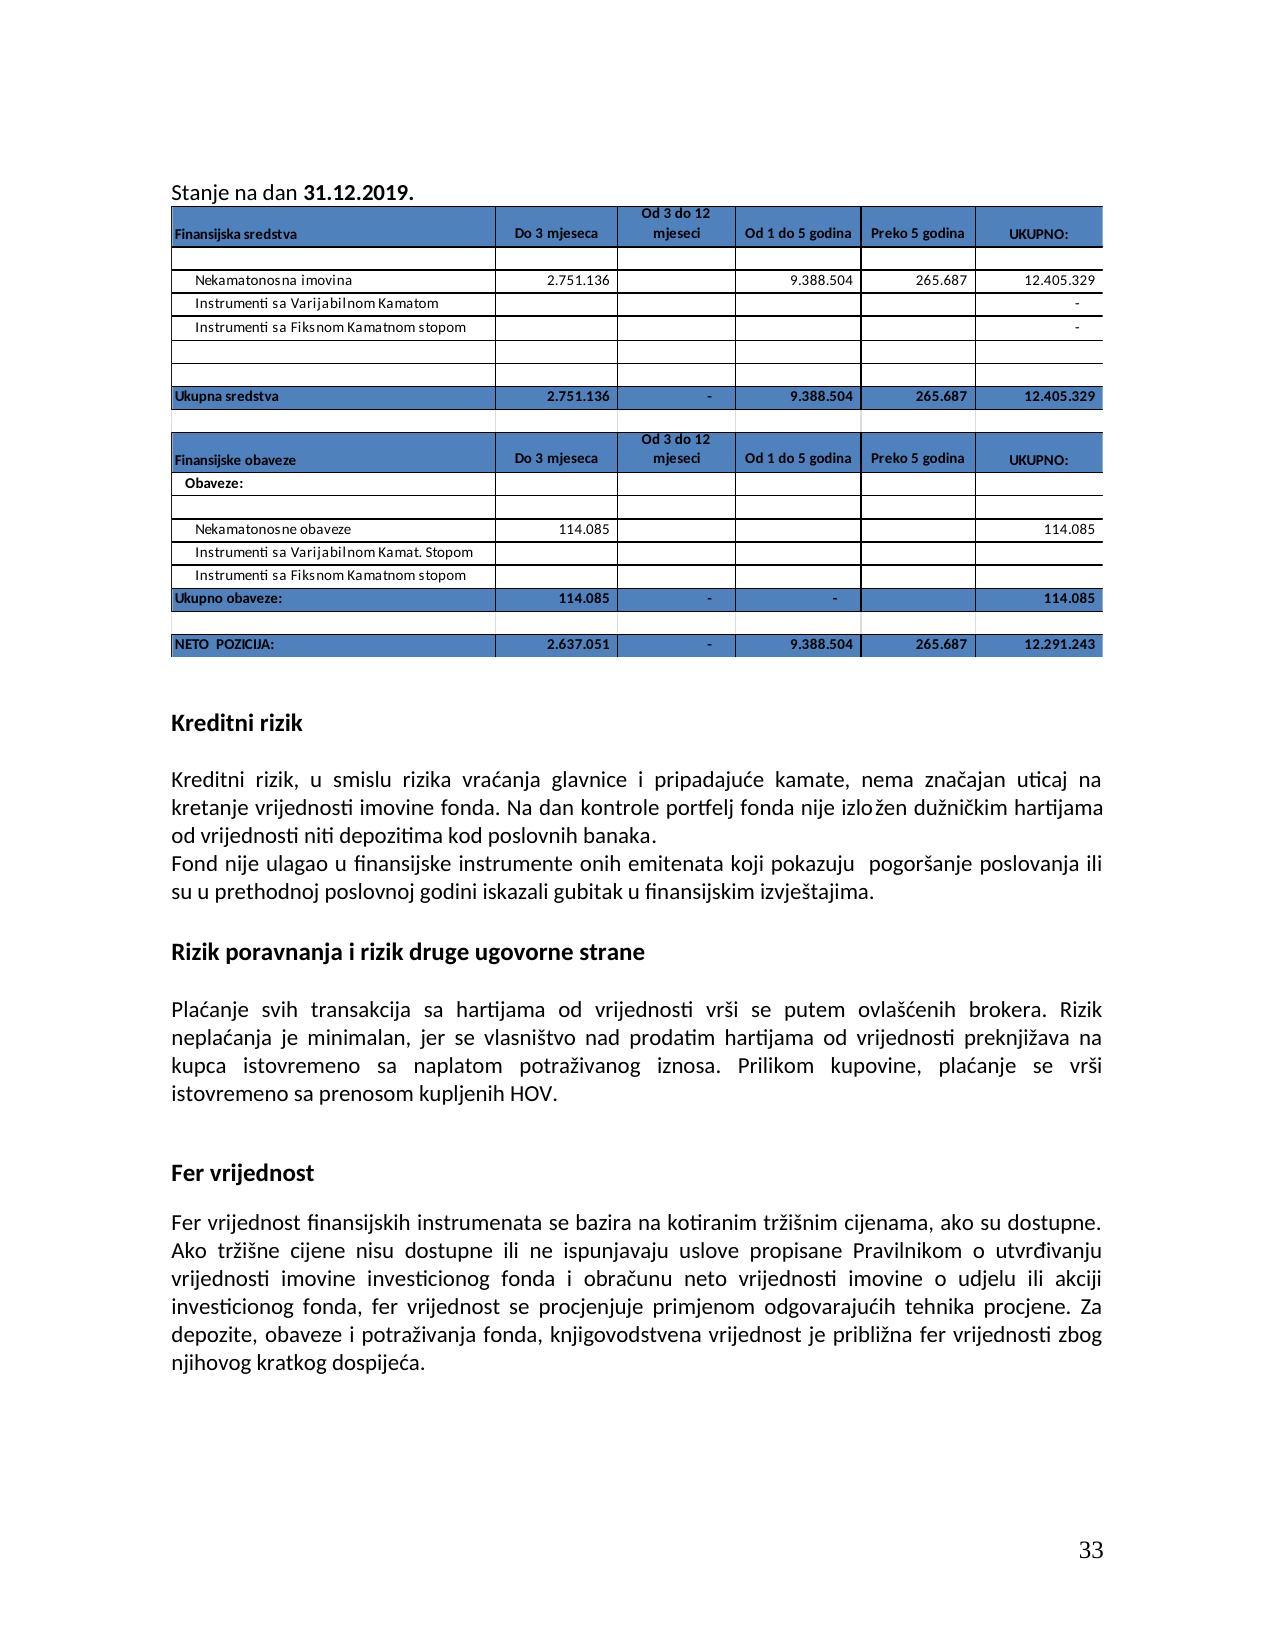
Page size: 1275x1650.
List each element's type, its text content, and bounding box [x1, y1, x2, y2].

text Stanje na dan 31.12.2019. [171, 178, 1104, 206]
text Rizik poravnanja i rizik druge ugovorne strane [171, 936, 1104, 966]
text Kreditni rizik, u smislu rizika vraćanja glavnice i pripadajuće kamate, nema značajan uticaj na kretanje vrijednosti imovine fonda. Na dan kontrole portfelj fonda nije izložen dužničkim hartijama od vrijednosti niti depozitima kod poslovnih banaka. [171, 765, 1104, 849]
text Fond nije ulagao u finansijske instrumente onih emitenata koji pokazuju pogoršanje poslovanja ili su u prethodnoj poslovnoj godini iskazali gubitak u finansijskim izvještajima. [171, 849, 1104, 905]
text Plaćanje svih transakcija sa hartijama od vrijednosti vrši se putem ovlašćenih brokera. Rizik neplaćanja je minimalan, jer se vlasništvo nad prodatim hartijama od vrijednosti preknjižava na kupca istovremeno sa naplatom potraživanog iznosa. Prilikom kupovine, plaćanje se vrši istovremeno sa prenosom kupljenih HOV. [171, 995, 1104, 1107]
text Fer vrijednost [171, 1157, 1104, 1187]
text Fer vrijednost finansijskih instrumenata se bazira na kotiranim tržišnim cijenama, ako su dostupne. Ako tržišne cijene nisu dostupne ili ne ispunjavaju uslove propisane Pravilnikom o utvrđivanju vrijednosti imovine investicionog fonda i obračunu neto vrijednosti imovine o udjelu ili akciji investicionog fonda, fer vrijednost se procjenjuje primjenom odgovarajućih tehnika procjene. Za depozite, obaveze i potraživanja fonda, knjigovodstvena vrijednost je približna fer vrijednosti zbog njihovog kratkog dospijeća. [171, 1208, 1104, 1376]
text Kreditni rizik [171, 707, 1104, 737]
